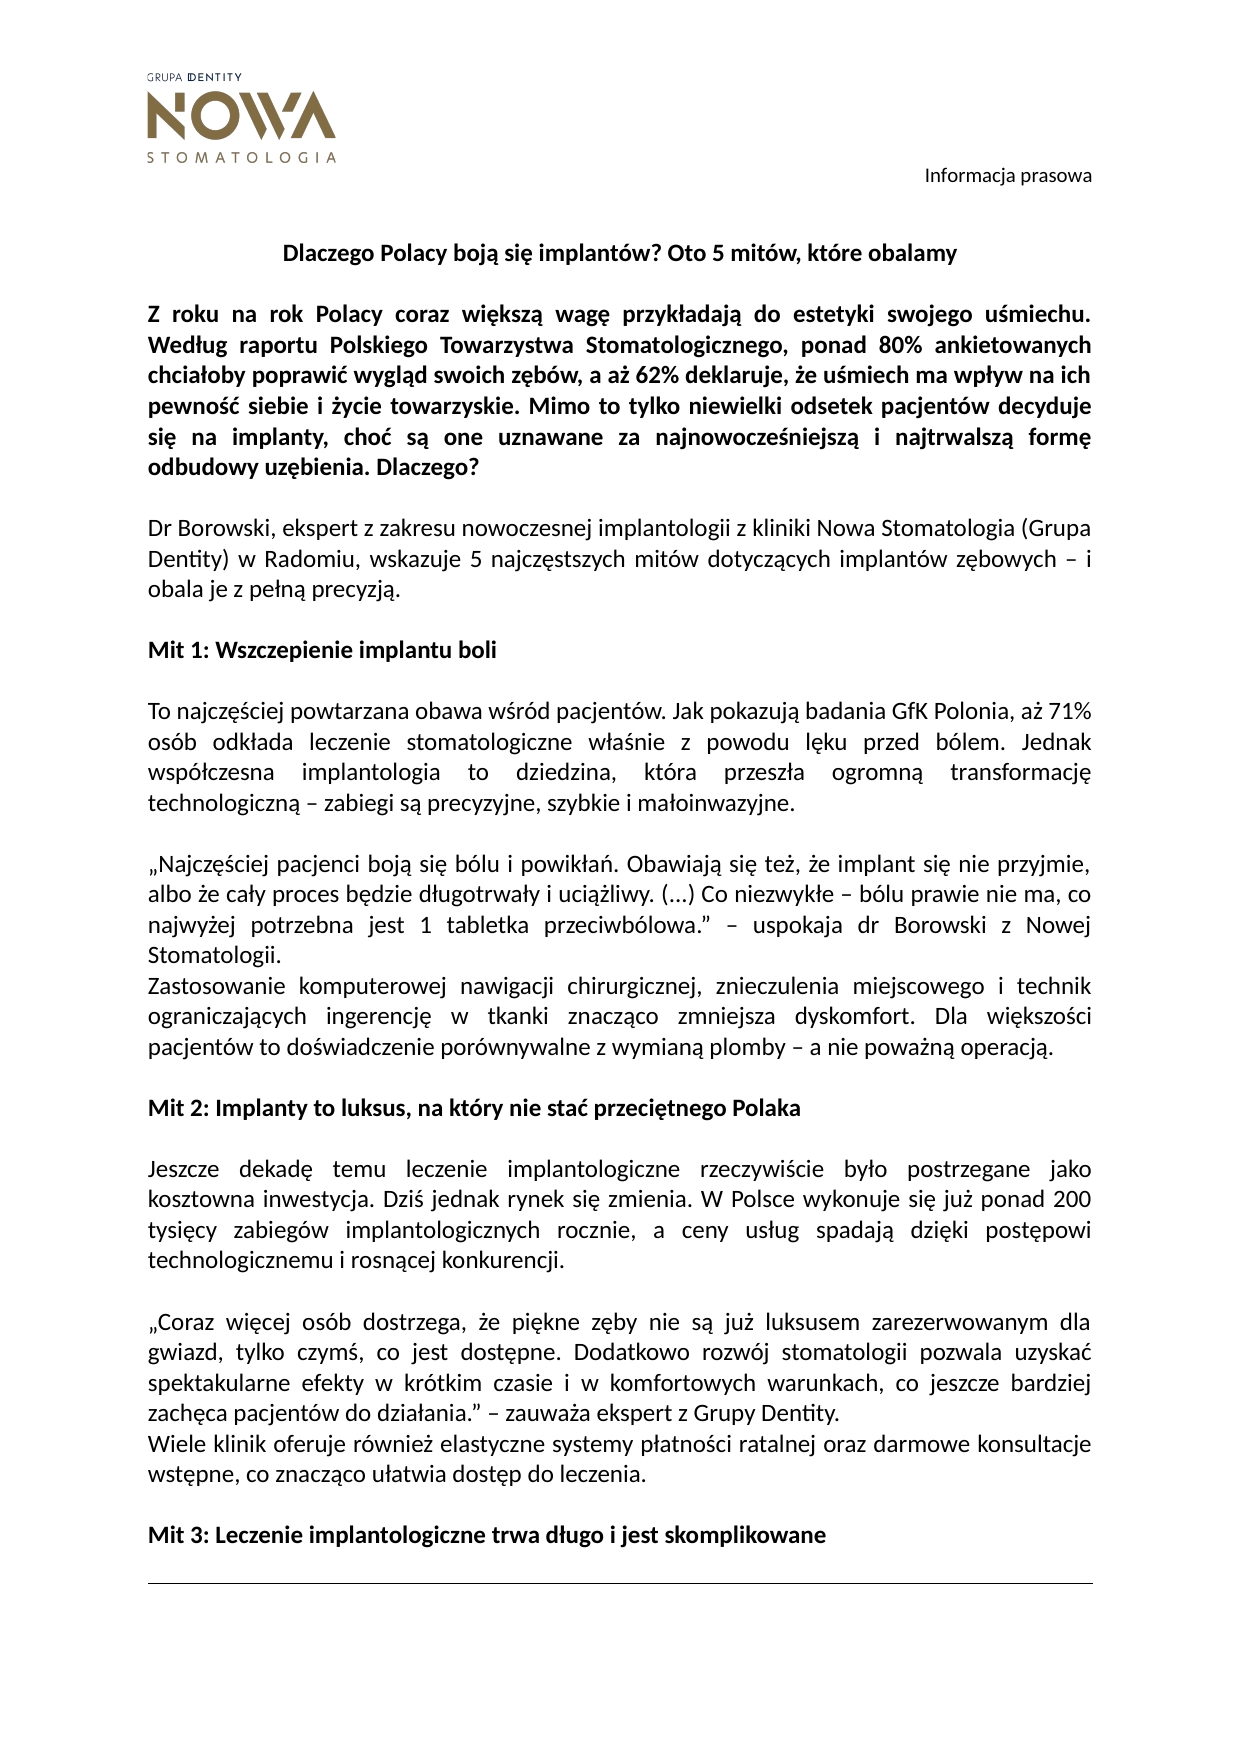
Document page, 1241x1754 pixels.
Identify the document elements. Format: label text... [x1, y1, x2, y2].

text „Najczęściej pacjenci boją się bólu i powikłań. Obawiają się też, że implant się nie przyjmie, albo że cały proces będzie długotrwały i uciążliwy. (...) Co niezwykłe – bólu prawie nie ma, co najwyżej potrzebna jest 1 tabletka przeciwbólowa.” – uspokaja dr Borowski z Nowej Stomatologii. [148, 848, 1093, 970]
text Mit 2: Implanty to luksus, na który nie stać przeciętnego Polaka [148, 1092, 1093, 1123]
text Informacja prasowa [148, 163, 1093, 188]
text Mit 3: Leczenie implantologiczne trwa długo i jest skomplikowane [148, 1519, 1093, 1550]
picture [147, 73, 336, 163]
text Dr Borowski, ekspert z zakresu nowoczesnej implantologii z kliniki Nowa Stomatologia (Grupa Dentity) w Radomiu, wskazuje 5 najczęstszych mitów dotyczących implantów zębowych – i obala je z pełną precyzją. [148, 512, 1093, 604]
text „Coraz więcej osób dostrzega, że piękne zęby nie są już luksusem zarezerwowanym dla gwiazd, tylko czymś, co jest dostępne. Dodatkowo rozwój stomatologii pozwala uzyskać spektakularne efekty w krótkim czasie i w komfortowych warunkach, co jeszcze bardziej zachęca pacjentów do działania.” – zauważa ekspert z Grupy Dentity. [148, 1306, 1093, 1428]
text Z roku na rok Polacy coraz większą wagę przykładają do estetyki swojego uśmiechu. Według raportu Polskiego Towarzystwa Stomatologicznego, ponad 80% ankietowanych chciałoby poprawić wygląd swoich zębów, a aż 62% deklaruje, że uśmiech ma wpływ na ich pewność siebie i życie towarzyskie. Mimo to tylko niewielki odsetek pacjentów decyduje się na implanty, choć są one uznawane za najnowocześniejszą i najtrwalszą formę odbudowy uzębienia. Dlaczego? [148, 298, 1093, 482]
text Dlaczego Polacy boją się implantów? Oto 5 mitów, które obalamy [148, 237, 1093, 268]
text Jeszcze dekadę temu leczenie implantologiczne rzeczywiście było postrzegane jako kosztowna inwestycja. Dziś jednak rynek się zmienia. W Polsce wykonuje się już ponad 200 tysięcy zabiegów implantologicznych rocznie, a ceny usług spadają dzięki postępowi technologicznemu i rosnącej konkurencji. [148, 1153, 1093, 1275]
text Wiele klinik oferuje również elastyczne systemy płatności ratalnej oraz darmowe konsultacje wstępne, co znacząco ułatwia dostęp do leczenia. [148, 1428, 1093, 1489]
text To najczęściej powtarzana obawa wśród pacjentów. Jak pokazują badania GfK Polonia, aż 71% osób odkłada leczenie stomatologiczne właśnie z powodu lęku przed bólem. Jednak współczesna implantologia to dziedzina, która przeszła ogromną transformację technologiczną – zabiegi są precyzyjne, szybkie i małoinwazyjne. [148, 695, 1093, 817]
text Zastosowanie komputerowej nawigacji chirurgicznej, znieczulenia miejscowego i technik ograniczających ingerencję w tkanki znacząco zmniejsza dyskomfort. Dla większości pacjentów to doświadczenie porównywalne z wymianą plomby – a nie poważną operacją. [148, 970, 1093, 1062]
text Mit 1: Wszczepienie implantu boli [148, 634, 1093, 665]
